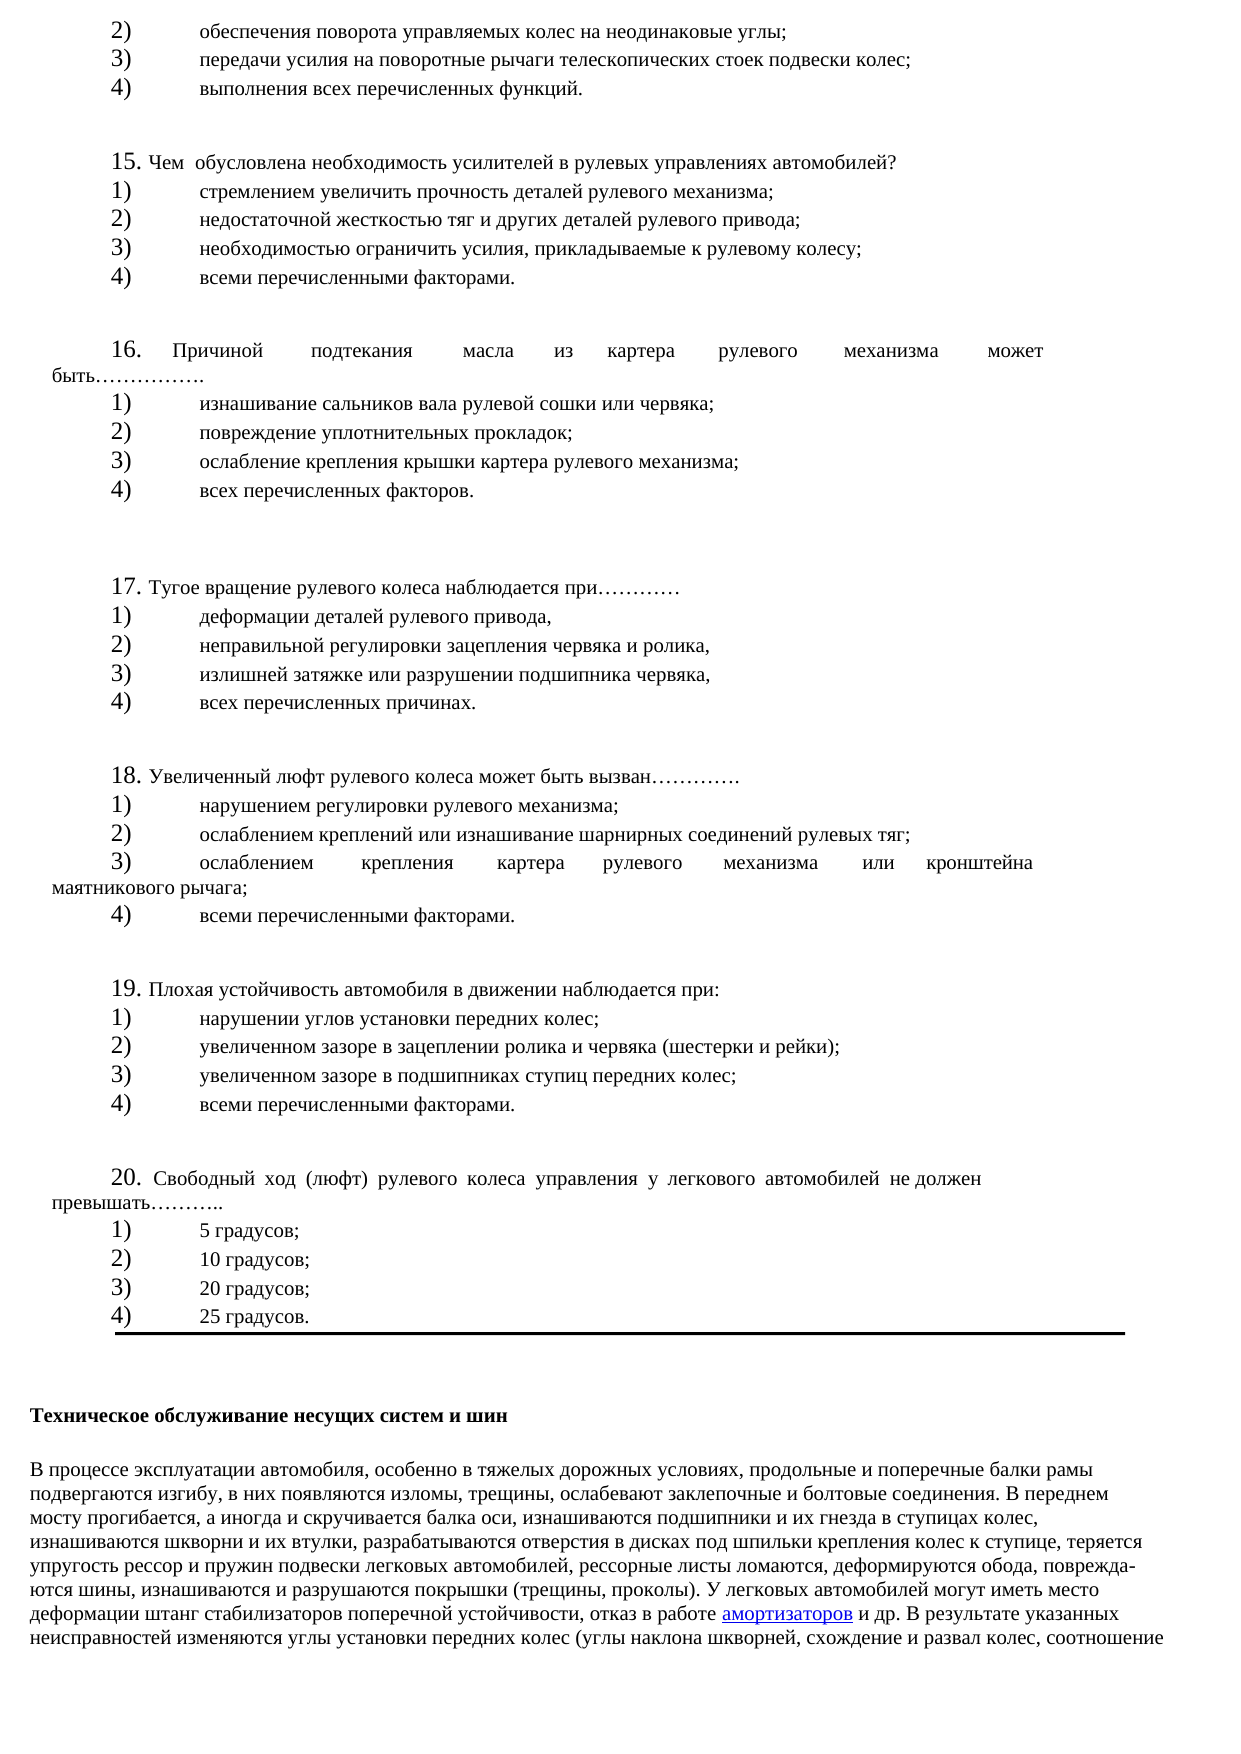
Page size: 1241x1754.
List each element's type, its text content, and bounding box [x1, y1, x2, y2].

list всеми перечисленными факторами. [111, 261, 1167, 290]
list передачи усилия на поворотные рычаги телескопических стоек подвески колес; [111, 43, 1167, 72]
list 20 градусов; [111, 1272, 1167, 1301]
list деформации деталей рулевого привода, [111, 600, 1167, 629]
list Увеличенный люфт рулевого колеса может быть вызван…………. [111, 760, 1167, 789]
list недостаточной жесткостью тяг и других деталей рулевого привода; [111, 203, 1167, 232]
list нарушении углов установки передних колес; [111, 1002, 1167, 1030]
list увеличенном зазоре в зацеплении ролика и червяка (шестерки и рейки); [111, 1030, 1167, 1059]
list обеспечения поворота управляемых колес на неодинаковые углы; [111, 15, 1167, 43]
list ослабление крепления крышки картера рулевого механизма; [111, 445, 1167, 474]
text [29, 1457, 1167, 1649]
list 5 градусов; [111, 1214, 1167, 1243]
list выполнения всех перечисленных функций. [111, 72, 1167, 101]
list всеми перечисленными факторами. [111, 899, 1167, 928]
list Плохая устойчивость автомобиля в движении наблюдается при: [111, 973, 1167, 1002]
list ослаблением креплений или изнашивание шарнирных соединений рулевых тяг; [111, 818, 1167, 846]
list всех перечисленных причинах. [111, 686, 1167, 715]
list всех перечисленных факторов. [111, 474, 1167, 502]
list повреждение уплотнительных прокладок; [111, 416, 1167, 445]
list 25 градусов. [111, 1301, 1167, 1329]
list всеми перечисленными факторами. [111, 1088, 1167, 1117]
list ослаблением крепления картера рулевого механизма или кронштейна маятникового рычага; [52, 846, 1142, 899]
list увеличенном зазоре в подшипниках ступиц передних колес; [111, 1059, 1167, 1088]
list нарушением регулировки рулевого механизма; [111, 789, 1167, 818]
list Свободный ход (люфт) рулевого колеса управления у легкового автомобилей не должен превышать……….. [52, 1162, 1143, 1214]
list необходимостью ограничить усилия, прикладываемые к рулевому колесу; [111, 232, 1167, 261]
list Тугое вращение рулевого колеса наблюдается при………… [111, 571, 1167, 600]
list Причиной подтекания масла из картера рулевого механизма может быть……………. [52, 334, 1141, 387]
list Чем обусловлена необходимость усилителей в рулевых управлениях автомобилей? [111, 146, 1167, 175]
list 10 градусов; [111, 1243, 1167, 1272]
list стремлением увеличить прочность деталей рулевого механизма; [111, 175, 1167, 203]
list изнашивание сальников вала рулевой сошки или червяка; [111, 387, 1167, 416]
subtitle Техническое обслуживание несущих систем и шин [29, 1403, 1167, 1427]
list неправильной регулировки зацепления червяка и ролика, [111, 629, 1167, 658]
list излишней затяжке или разрушении подшипника червяка, [111, 658, 1167, 686]
